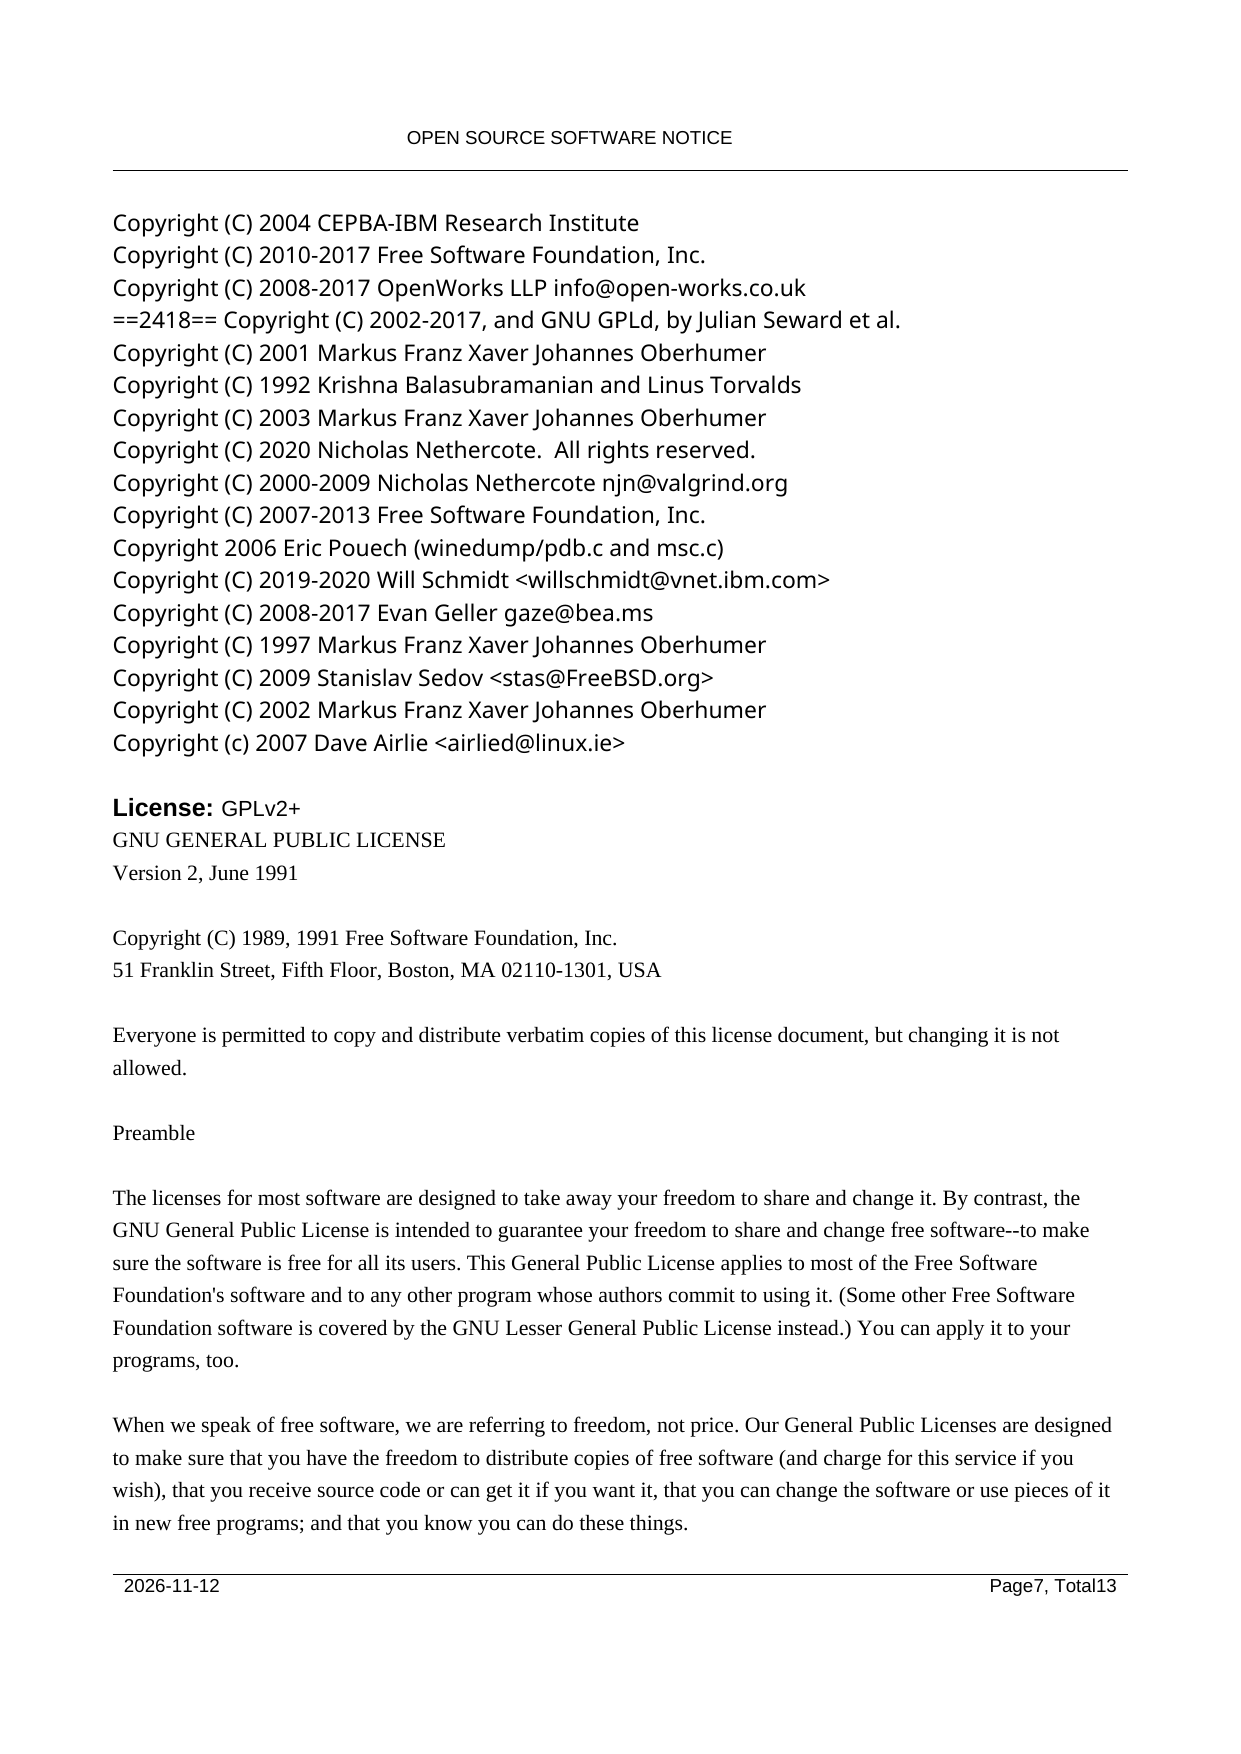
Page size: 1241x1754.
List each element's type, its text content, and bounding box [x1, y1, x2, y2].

text License: GPLv2+ [112, 791, 1128, 824]
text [112, 206, 1128, 791]
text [112, 824, 1128, 1539]
